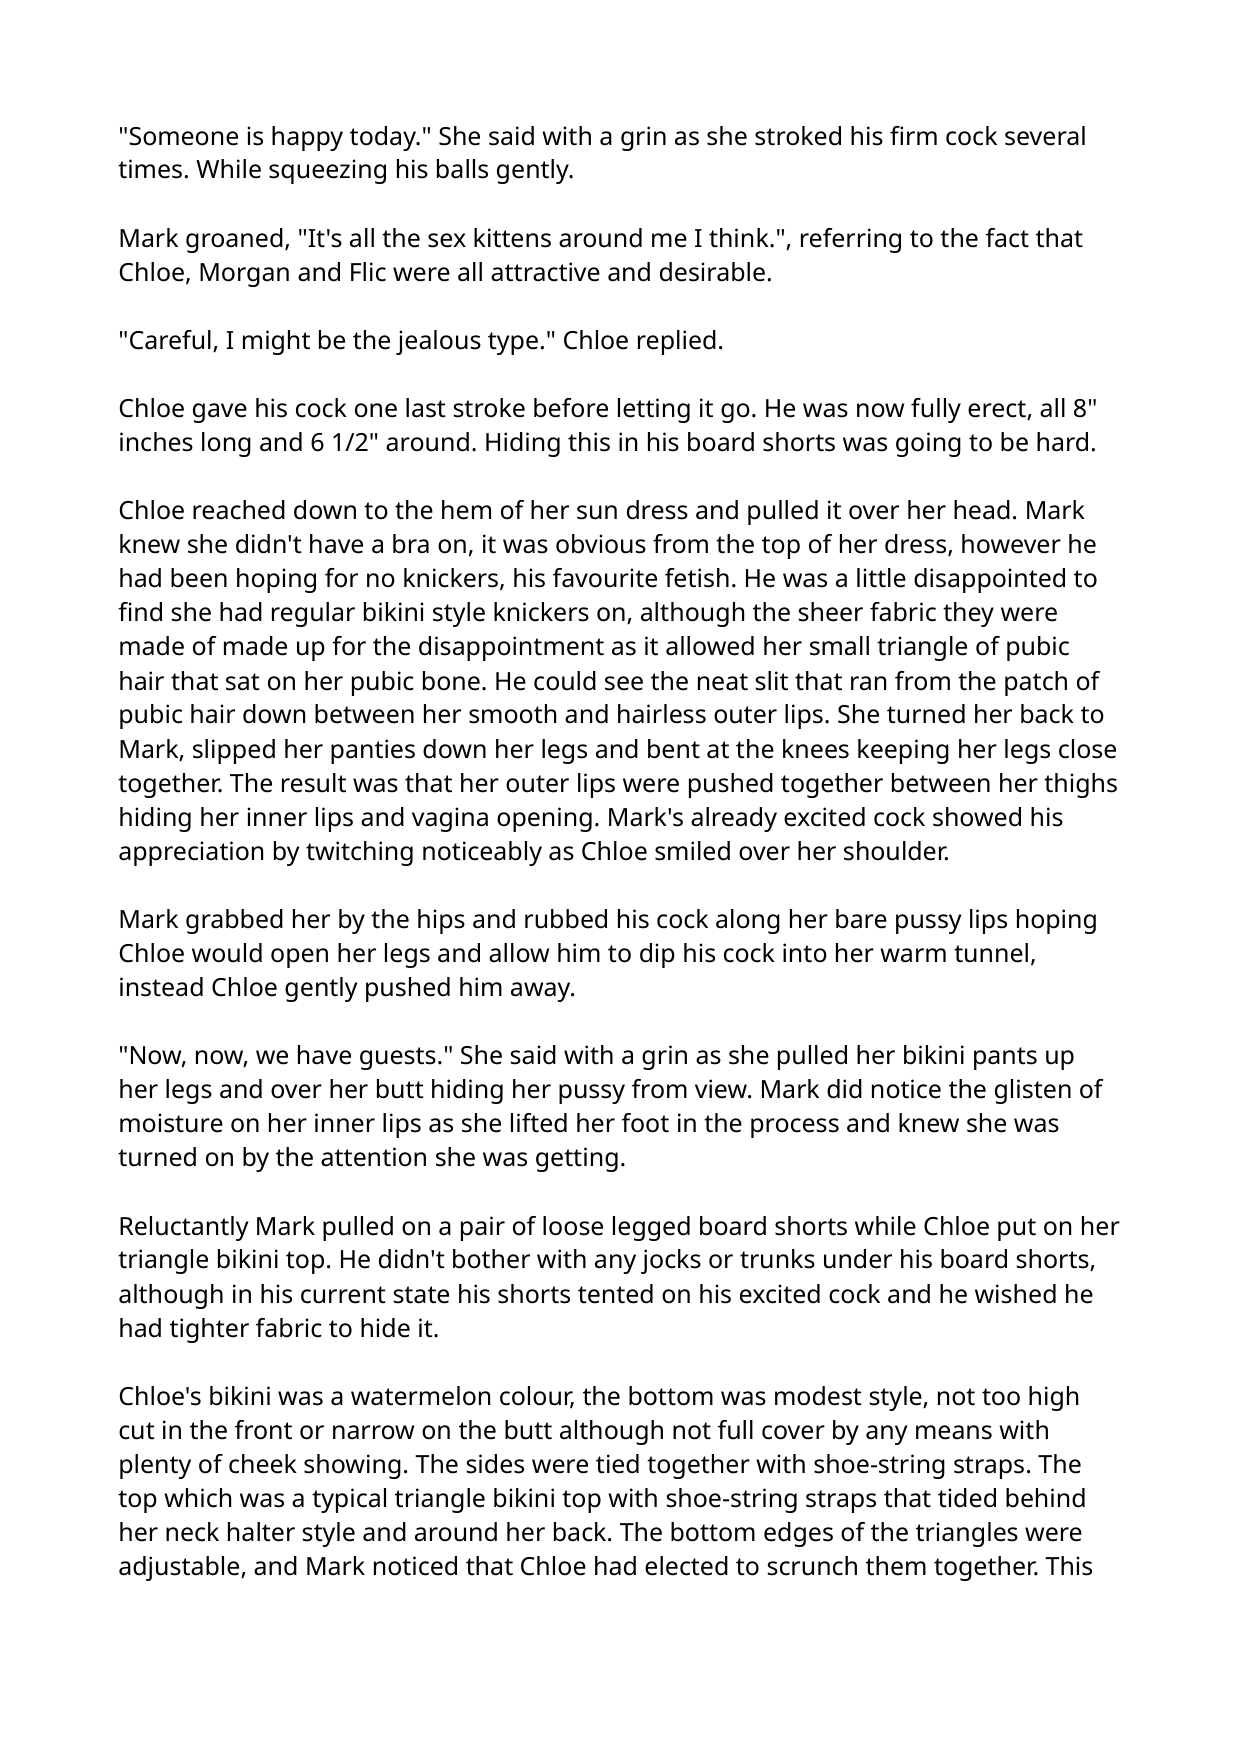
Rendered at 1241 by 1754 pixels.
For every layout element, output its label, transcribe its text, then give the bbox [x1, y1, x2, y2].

text Chloe reached down to the hem of her sun dress and pulled it over her head. Mark knew she didn't have a bra on, it was obvious from the top of her dress, however he had been hoping for no knickers, his favourite fetish. He was a little disappointed to find she had regular bikini style knickers on, although the sheer fabric they were made of made up for the disappointment as it allowed her small triangle of pubic hair that sat on her pubic bone. He could see the neat slit that ran from the patch of pubic hair down between her smooth and hairless outer lips. She turned her back to Mark, slipped her panties down her legs and bent at the knees keeping her legs close together. The result was that her outer lips were pushed together between her thighs hiding her inner lips and vagina opening. Mark's already excited cock showed his appreciation by twitching noticeably as Chloe smiled over her shoulder. [118, 493, 1122, 867]
text "Someone is happy today." She said with a grin as she stroked his firm cock several times. While squeezing his balls gently. [118, 118, 1122, 186]
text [118, 1378, 1122, 1583]
text Mark groaned, "It's all the sex kittens around me I think.", referring to the fact that Chloe, Morgan and Flic were all attractive and desirable. [118, 220, 1122, 288]
text "Careful, I might be the jealous type." Chloe replied. [118, 322, 1122, 357]
text Mark grabbed her by the hips and rubbed his cock along her bare pussy lips hoping Chloe would open her legs and allow him to dip his cock into her warm tunnel, instead Chloe gently pushed him away. [118, 902, 1122, 1004]
text Reluctantly Mark pulled on a pair of loose legged board shorts while Chloe put on her triangle bikini top. He didn't bother with any jocks or trunks under his board shorts, although in his current state his shorts tented on his excited cock and he wished he had tighter fabric to hide it. [118, 1208, 1122, 1344]
text "Now, now, we have guests." She said with a grin as she pulled her bikini pants up her legs and over her butt hiding her pussy from view. Mark did notice the glisten of moisture on her inner lips as she lifted her foot in the process and knew she was turned on by the attention she was getting. [118, 1038, 1122, 1174]
text Chloe gave his cock one last stroke before letting it go. He was now fully erect, all 8" inches long and 6 1/2" around. Hiding this in his board shorts was going to be hard. [118, 391, 1122, 459]
